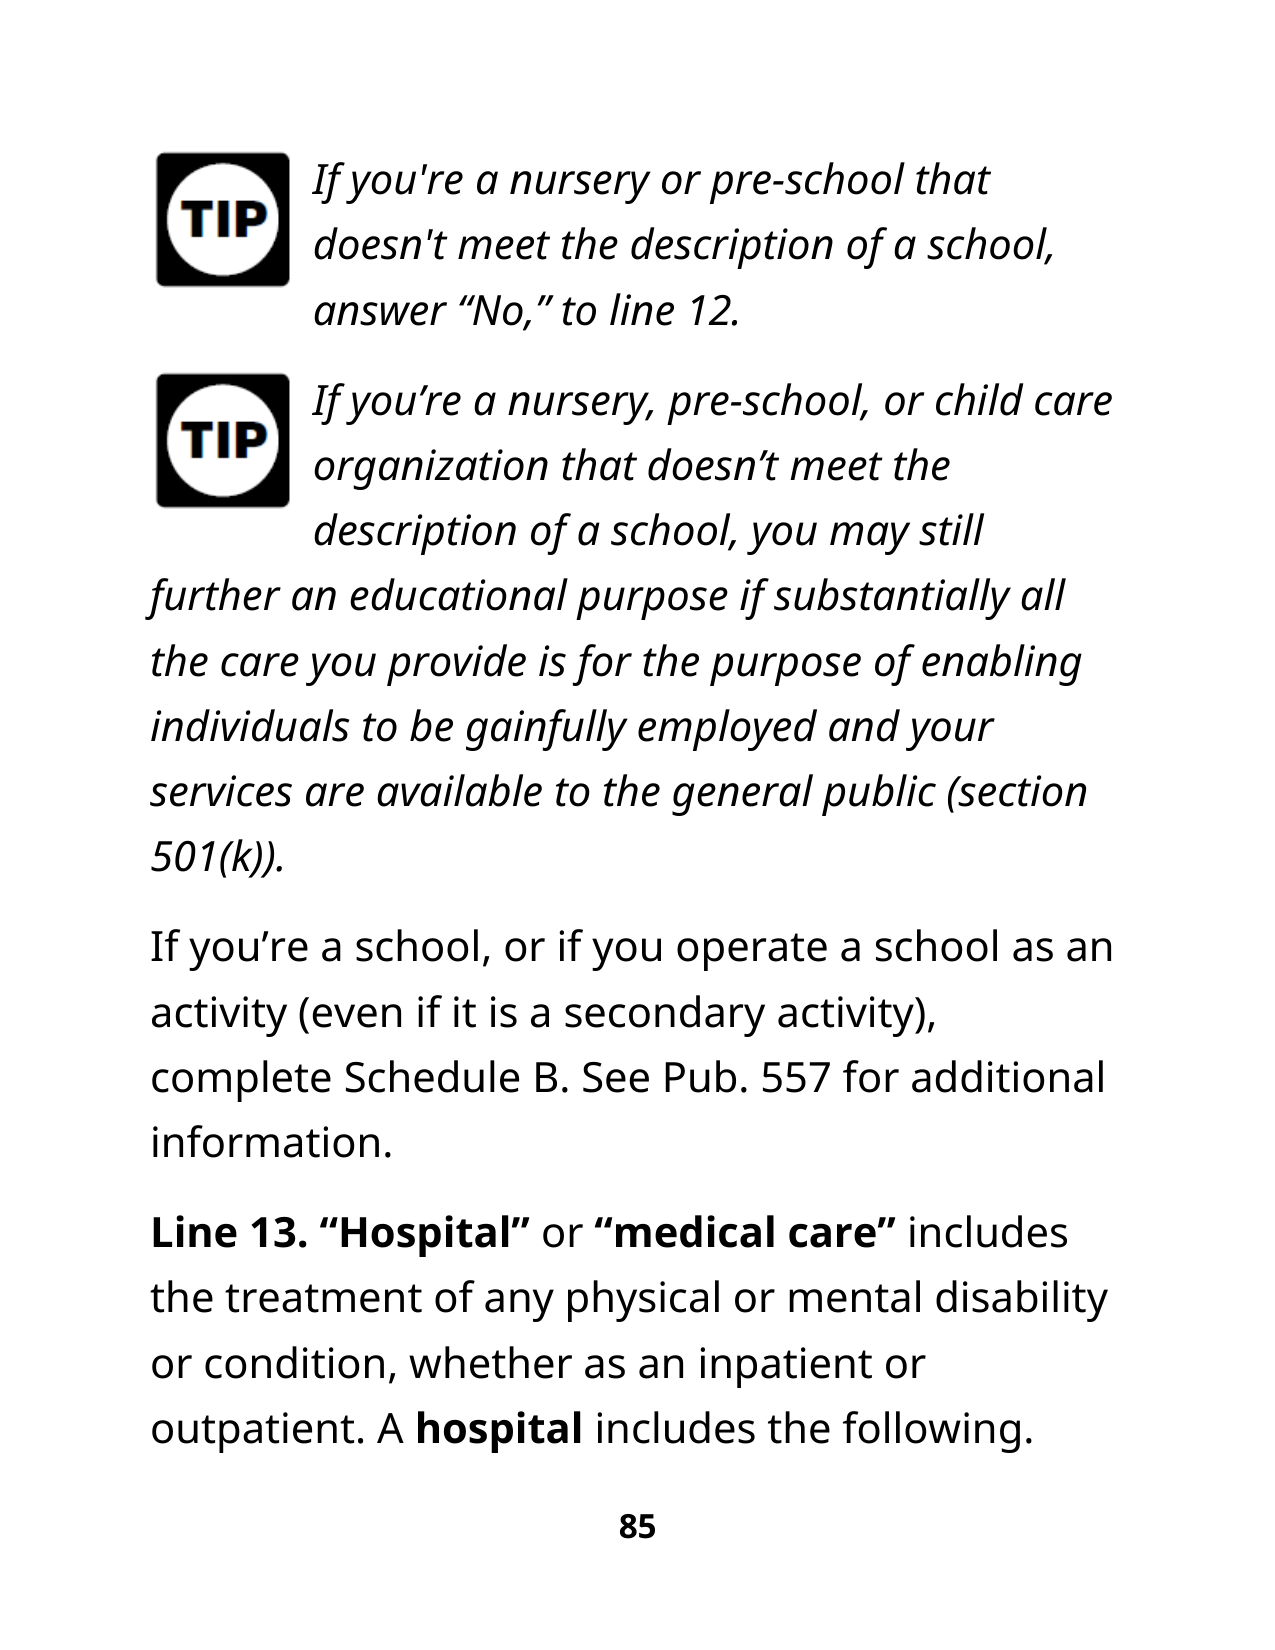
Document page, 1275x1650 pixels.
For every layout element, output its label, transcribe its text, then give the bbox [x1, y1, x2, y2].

text If you’re a nursery, pre-school, or child care organization that doesn’t meet the description of a school, you may still further an educational purpose if substantially all the care you provide is for the purpose of enabling individuals to be gainfully employed and your services are available to the general public (section 501(k)). [150, 371, 1125, 884]
text Line 13. “Hospital” or “medical care” includes the treatment of any physical or mental disability or condition, whether as an inpatient or outpatient. A hospital includes the following. [150, 1203, 1125, 1456]
text If you're a nursery or pre-school that doesn't meet the description of a school, answer “No,” to line 12. [150, 150, 1125, 337]
picture [150, 150, 294, 290]
picture [150, 371, 294, 510]
text If you’re a school, or if you operate a school as an activity (even if it is a secondary activity), complete Schedule B. See Pub. 557 for additional information. [150, 917, 1125, 1170]
